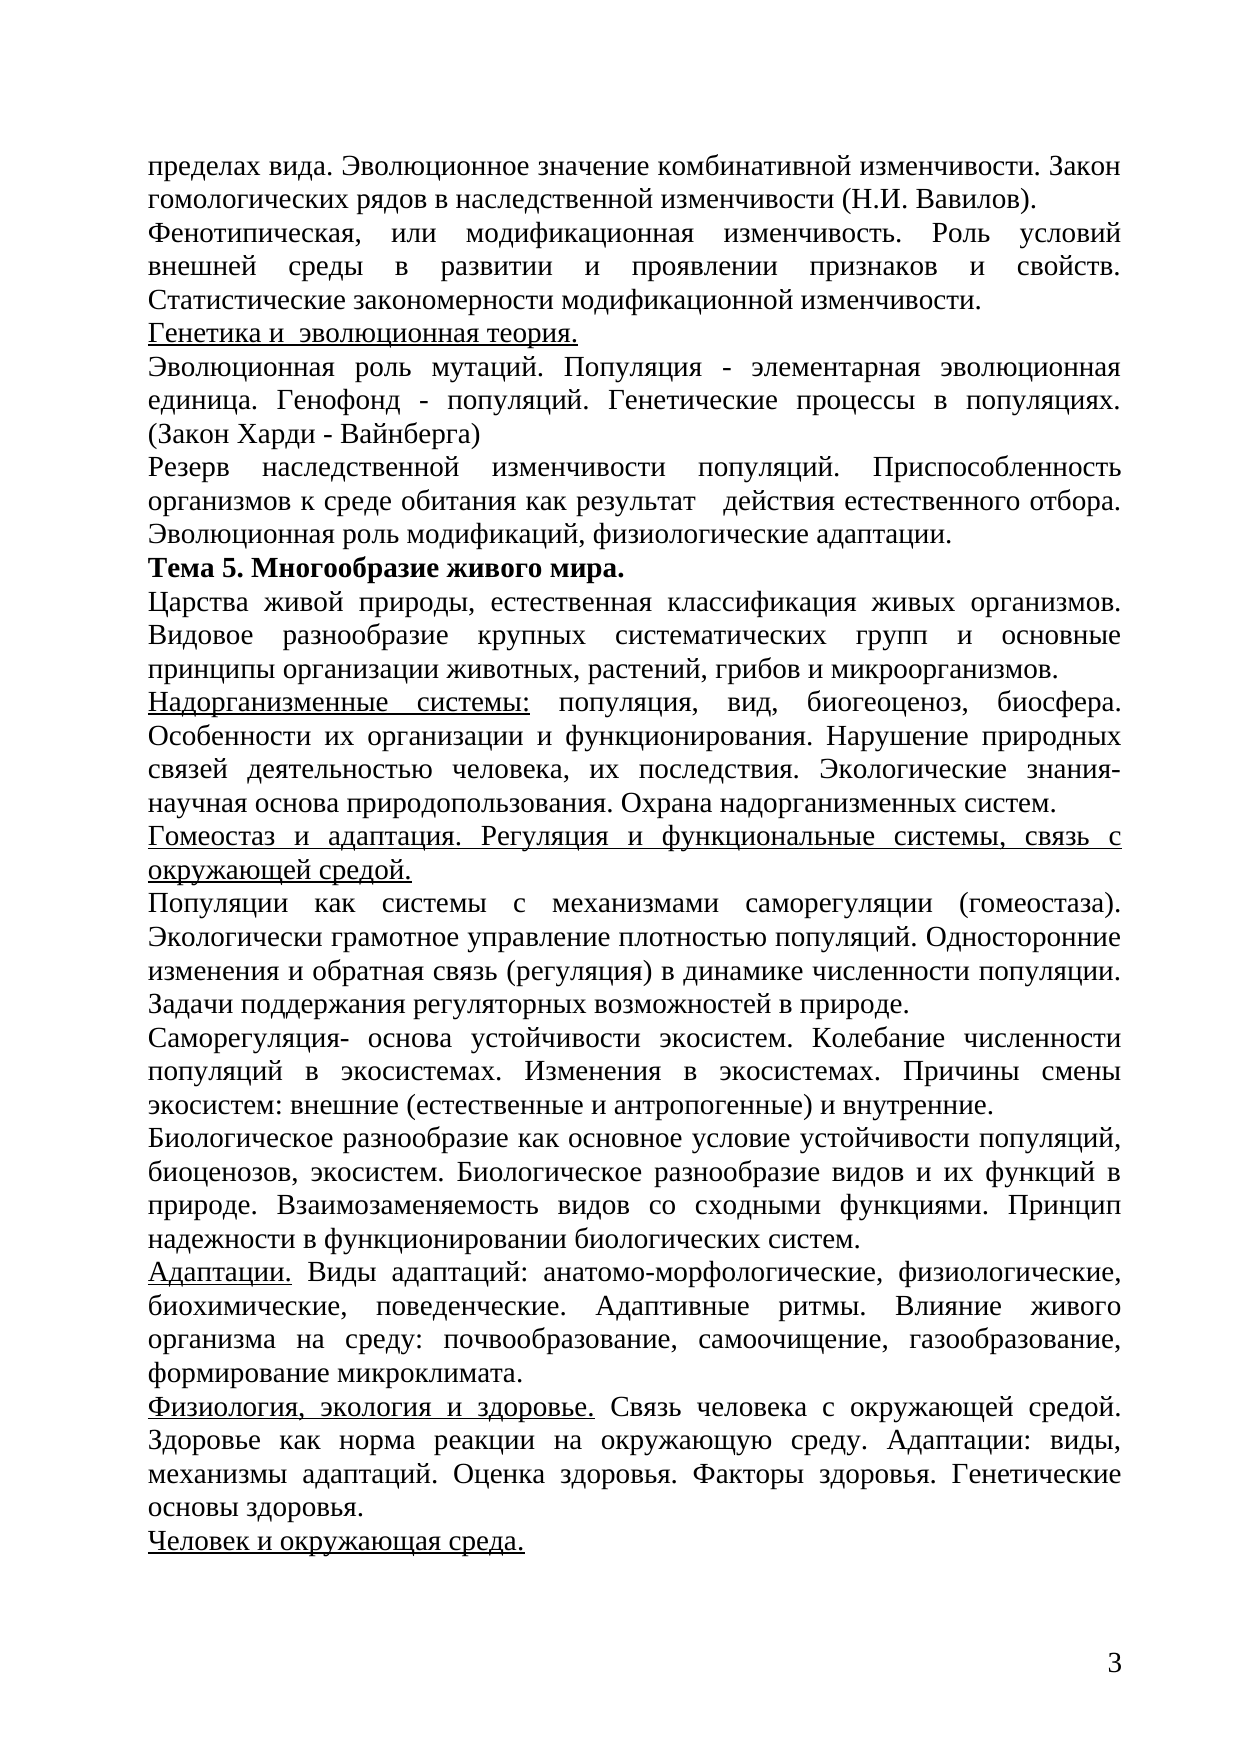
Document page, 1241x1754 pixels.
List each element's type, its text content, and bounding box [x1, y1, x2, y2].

text Человек и окружающая среда. [148, 1523, 1122, 1556]
text Надорганизменные системы: популяция, вид, биогеоценоз, биосфера. Особенности их организации и функционирования. Нарушение природных связей деятельностью человека, их последствия. Экологические знания- научная основа природопользования. Охрана надорганизменных систем. [148, 684, 1122, 818]
text Саморегуляция- основа устойчивости экосистем. Колебание численности популяций в экосистемах. Изменения в экосистемах. Причины смены экосистем: внешние (естественные и антропогенные) и внутренние. [148, 1020, 1122, 1120]
text Тема 5. Многообразие живого мира. [148, 550, 1122, 584]
text Царства живой природы, естественная классификация живых организмов. Видовое разнообразие крупных систематических групп и основные принципы организации животных, растений, грибов и микроорганизмов. [148, 584, 1122, 684]
text Популяции как системы с механизмами саморегуляции (гомеостаза). Экологически грамотное управление плотностью популяций. Односторонние изменения и обратная связь (регуляция) в динамике численности популяции. Задачи поддержания регуляторных возможностей в природе. [148, 886, 1122, 1020]
text Адаптации. Виды адаптаций: анатомо-морфологические, физиологические, биохимические, поведенческие. Адаптивные ритмы. Влияние живого организма на среду: почвообразование, самоочищение, газообразование, формирование микроклимата. [148, 1254, 1122, 1389]
text Эволюционная роль мутаций. Популяция - элементарная эволюционная единица. Генофонд - популяций. Генетические процессы в популяциях. (Закон Харди - Вайнберга) [148, 349, 1122, 449]
text Фенотипическая, или модификационная изменчивость. Роль условий внешней среды в развитии и проявлении признаков и свойств. Статистические закономерности модификационной изменчивости. [148, 215, 1122, 315]
text Физиология, экология и здоровье. Связь человека с окружающей средой. Здоровье как норма реакции на окружающую среду. Адаптации: виды, механизмы адаптаций. Оценка здоровья. Факторы здоровья. Генетические основы здоровья. [148, 1389, 1122, 1523]
text Гомеостаз и адаптация. Регуляция и функциональные системы, связь с окружающей средой. [148, 849, 1122, 886]
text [148, 148, 1122, 215]
text Биологическое разнообразие как основное условие устойчивости популяций, биоценозов, экосистем. Биологическое разнообразие видов и их функций в природе. Взаимозаменяемость видов со сходными функциями. Принцип надежности в функционировании биологических систем. [148, 1120, 1122, 1254]
text Резерв наследственной изменчивости популяций. Приспособленность организмов к среде обитания как результат действия естественного отбора. Эволюционная роль модификаций, физиологические адаптации. [148, 449, 1122, 550]
text Гомеостаз и адаптация. Регуляция и функциональные системы, связь с окружающей средой. [148, 818, 1122, 848]
text Генетика и эволюционная теория. [148, 315, 1122, 349]
